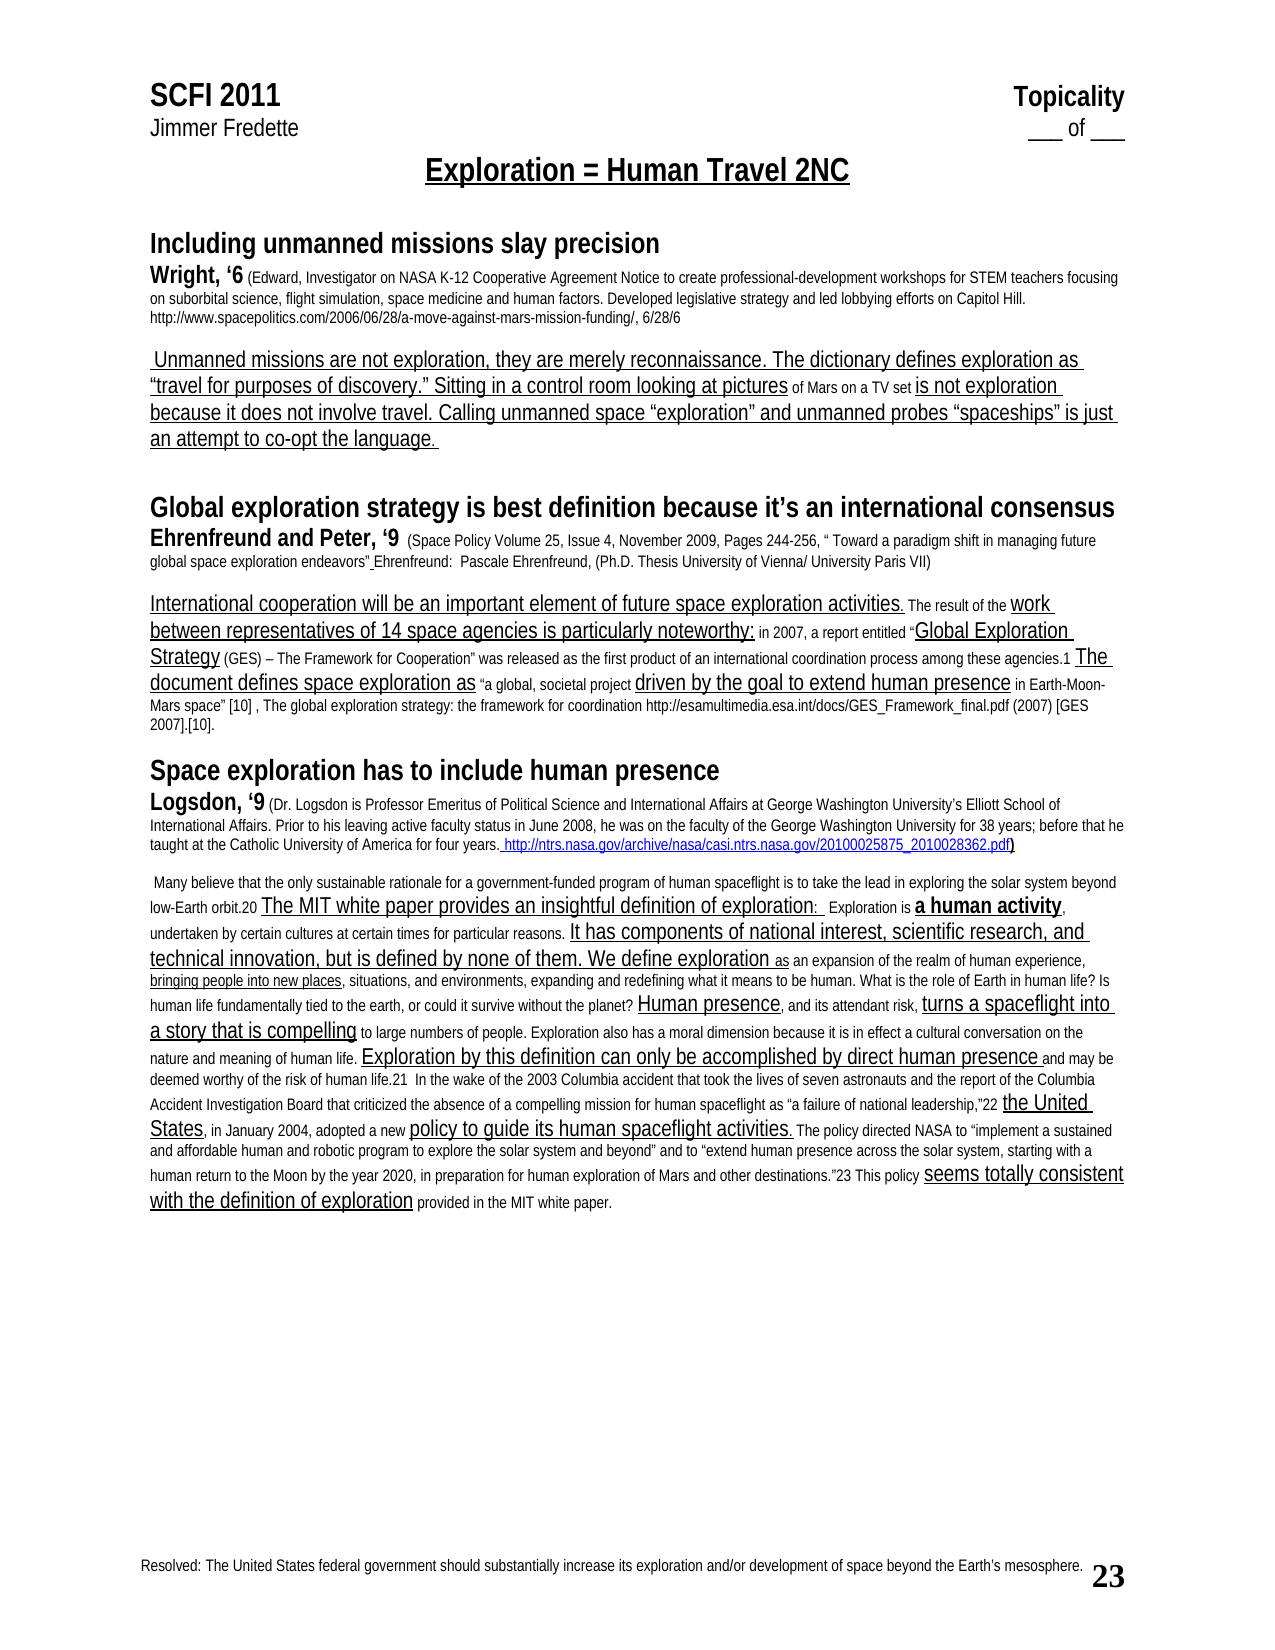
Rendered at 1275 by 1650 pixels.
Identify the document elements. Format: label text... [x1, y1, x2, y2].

text Exploration = Human Travel 2NC [150, 150, 1125, 188]
text Wright, ‘6 (Edward, Investigator on NASA K-12 Cooperative Agreement Notice to create professional-development workshops for STEM teachers focusing on suborbital science, flight simulation, space medicine and human factors. Developed legislative strategy and led lobbying efforts on Capitol Hill. http://www.spacepolitics.com/2006/06/28/a-move-against-mars-mission-funding/, 6/28/6 [150, 260, 1125, 327]
text Space exploration has to include human presence [150, 753, 1125, 787]
text Ehrenfreund and Peter, ‘9 (Space Policy Volume 25, Issue 4, November 2009, Pages 244-256, “ Toward a paradigm shift in managing future global space exploration endeavors” Ehrenfreund: Pascale Ehrenfreund, (Ph.D. Thesis University of Vienna/ University Paris VII) [150, 523, 1125, 571]
text International cooperation will be an important element of future space exploration activities. The result of the work between representatives of 14 space agencies is particularly noteworthy: in 2007, a report entitled “Global Exploration Strategy (GES) – The Framework for Cooperation” was released as the first product of an international coordination process among these agencies.1 The document defines space exploration as “a global, societal project driven by the goal to extend human presence in Earth-Moon-Mars space” [10] , The global exploration strategy: the framework for coordination http://esamultimedia.esa.int/docs/GES_Framework_final.pdf (2007) [GES 2007].[10]. [150, 590, 1125, 734]
text Global exploration strategy is best definition because it’s an international consensus [150, 490, 1125, 523]
text Including unmanned missions slay precision [150, 227, 1125, 260]
text Many believe that the only sustainable rationale for a government-funded program of human spaceflight is to take the lead in exploring the solar system beyond low-Earth orbit.20 The MIT white paper provides an insightful definition of exploration: Exploration is a human activity, undertaken by certain cultures at certain times for particular reasons. It has components of national interest, scientific research, and technical innovation, but is defined by none of them. We define exploration as an expansion of the realm of human experience, bringing people into new places, situations, and environments, expanding and redefining what it means to be human. What is the role of Earth in human life? Is human life fundamentally tied to the earth, or could it survive without the planet? Human presence, and its attendant risk, turns a spaceflight into a story that is compelling to large numbers of people. Exploration also has a moral dimension because it is in effect a cultural conversation on the nature and meaning of human life. Exploration by this definition can only be accomplished by direct human presence and may be deemed worthy of the risk of human life.21 In the wake of the 2003 Columbia accident that took the lives of seven astronauts and the report of the Columbia Accident Investigation Board that criticized the absence of a compelling mission for human spaceflight as “a failure of national leadership,”22 the United States, in January 2004, adopted a new policy to guide its human spaceflight activities. The policy directed NASA to “implement a sustained and affordable human and robotic program to explore the solar system and beyond” and to “extend human presence across the solar system, starting with a human return to the Moon by the year 2020, in preparation for human exploration of Mars and other destinations.”23 This policy seems totally consistent with the definition of exploration provided in the MIT white paper. [150, 873, 1125, 1213]
text Unmanned missions are not exploration, they are merely reconnaissance. The dictionary defines exploration as “travel for purposes of discovery.” Sitting in a control room looking at pictures of Mars on a TV set is not exploration because it does not involve travel. Calling unmanned space “exploration” and unmanned probes “spaceships” is just an attempt to co-opt the language. [150, 346, 1125, 452]
text Logsdon, ‘9 (Dr. Logsdon is Professor Emeritus of Political Science and International Affairs at George Washington University’s Elliott School of International Affairs. Prior to his leaving active faculty status in June 2008, he was on the faculty of the George Washington University for 38 years; before that he taught at the Catholic University of America for four years. http://ntrs.nasa.gov/archive/nasa/casi.ntrs.nasa.gov/20100025875_2010028362.pdf) [150, 787, 1125, 854]
